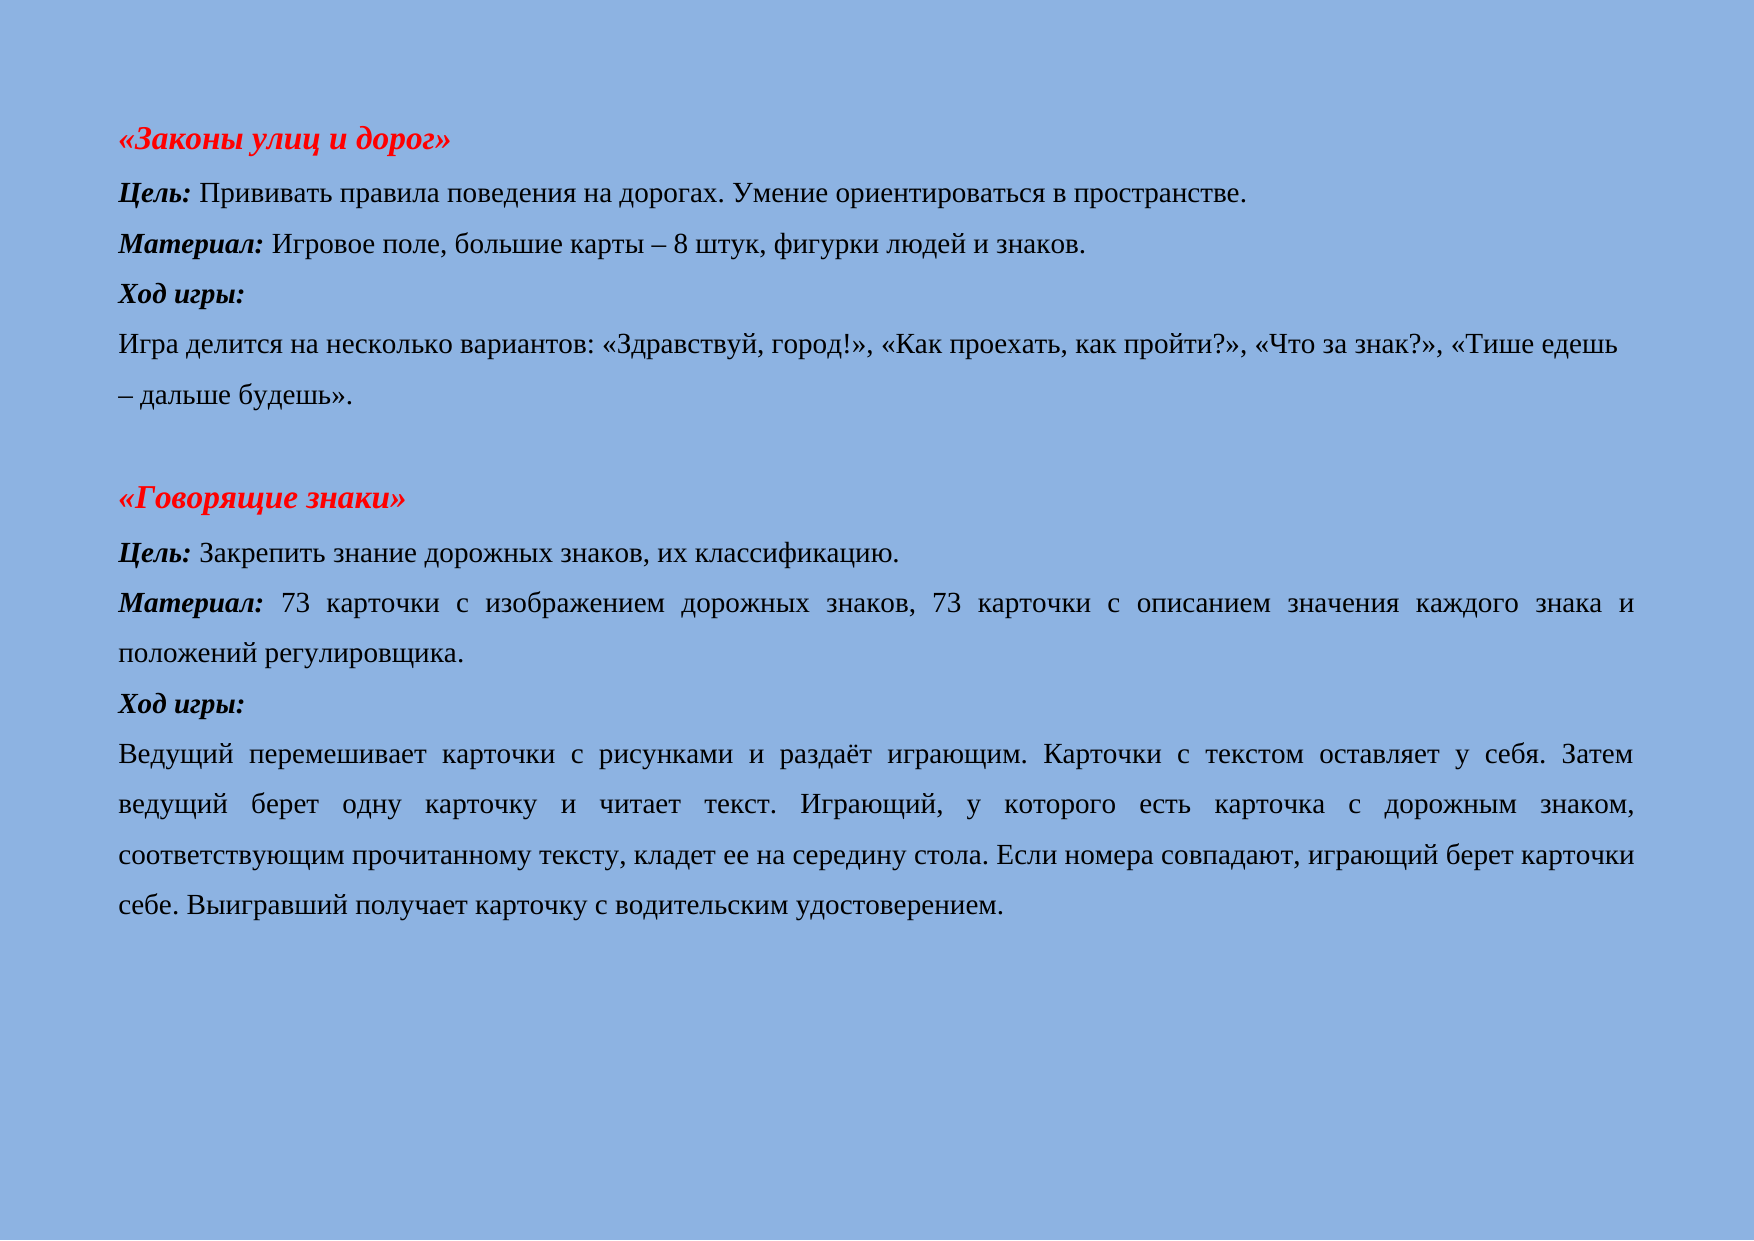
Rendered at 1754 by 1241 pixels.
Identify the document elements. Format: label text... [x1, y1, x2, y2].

text Материал: Игровое поле, большие карты – 8 штук, фигурки людей и знаков. [118, 226, 1636, 259]
text «Говорящие знаки» [118, 477, 1636, 516]
text «Законы улиц и дорог» [118, 118, 1636, 156]
text Материал: 73 карточки с изображением дорожных знаков, 73 карточки с описанием значения каждого знака и положений регулировщика. [118, 585, 1636, 669]
text Цель: Закрепить знание дорожных знаков, их классификацию. [118, 535, 1636, 568]
text Ведущий перемешивает карточки с рисунками и раздаёт играющим. Карточки с текстом оставляет у себя. Затем ведущий берет одну карточку и читает текст. Играющий, у которого есть карточка с дорожным знаком, соответствующим прочитанному тексту, кладет ее на середину стола. Если номера совпадают, играющий берет карточки себе. Выигравший получает карточку с водительским удостоверением. [118, 736, 1636, 921]
text Цель: Прививать правила поведения на дорогах. Умение ориентироваться в пространстве. [118, 176, 1636, 209]
text Игра делится на несколько вариантов: «Здравствуй, город!», «Как проехать, как пройти?», «Что за знак?», «Тише едешь – дальше будешь». [118, 327, 1636, 410]
text Ход игры: [118, 686, 1636, 719]
text Ход игры: [118, 276, 1636, 310]
